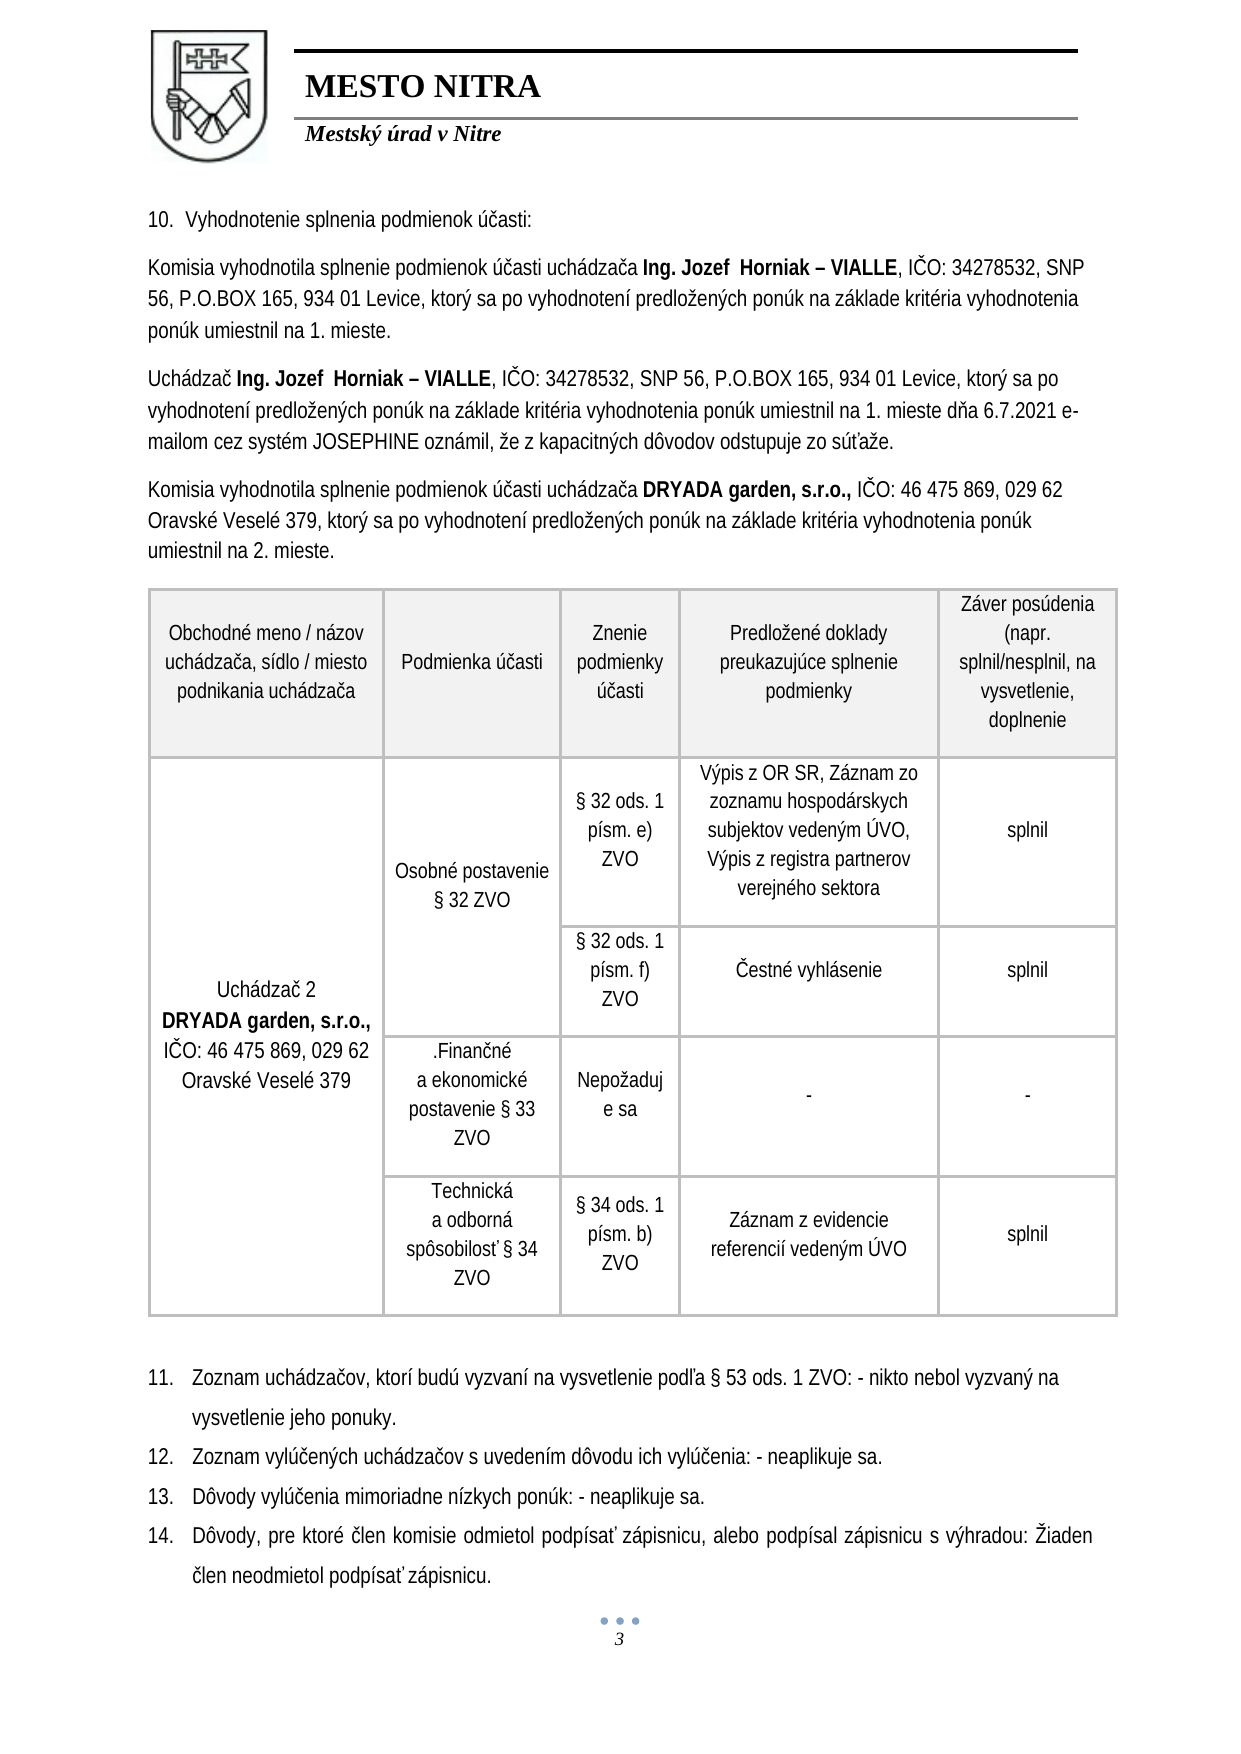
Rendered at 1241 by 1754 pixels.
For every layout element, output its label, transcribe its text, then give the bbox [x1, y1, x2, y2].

table_cell - [681, 1038, 937, 1175]
table_cell - [940, 1038, 1115, 1175]
list Vyhodnotenie splnenia podmienok účasti: [148, 206, 1093, 232]
picture [150, 30, 271, 170]
table_cell splnil [940, 1178, 1115, 1314]
table_cell Záznam z evidencie referencií vedeným ÚVO [681, 1178, 937, 1314]
table_cell splnil [940, 928, 1115, 1035]
text Komisia vyhodnotila splnenie podmienok účasti uchádzača Ing. Jozef Horniak – VIALLE, IČO: 34278532, SNP 56, P.O.BOX 165, 934 01 Levice, ktorý sa po vyhodnotení predložených ponúk na základe kritéria vyhodnotenia ponúk umiestnil na 1. mieste. [148, 254, 1093, 343]
list Zoznam uchádzačov, ktorí budú vyzvaní na vysvetlenie podľa § 53 ods. 1 ZVO: - nikto nebol vyzvaný na vysvetlenie jeho ponuky. [148, 1364, 1093, 1430]
list Zoznam vylúčených uchádzačov s uvedením dôvodu ich vylúčenia: - neaplikuje sa. [148, 1443, 1093, 1469]
table_cell § 32 ods. 1 písm. f) ZVO [562, 928, 678, 1035]
table_header Znenie podmienky účasti [562, 591, 678, 756]
table_cell Výpis z OR SR, Záznam zo zoznamu hospodárskych subjektov vedeným ÚVO, Výpis z registra partnerov verejného sektora [681, 759, 937, 924]
table_cell Technická a odborná spôsobilosť § 34 ZVO [385, 1178, 559, 1314]
table_cell Osobné postavenie § 32 ZVO [385, 759, 559, 1035]
text Uchádzač Ing. Jozef Horniak – VIALLE, IČO: 34278532, SNP 56, P.O.BOX 165, 934 01 Levice, ktorý sa po vyhodnotení predložených ponúk na základe kritéria vyhodnotenia ponúk umiestnil na 1. mieste dňa 6.7.2021 e-mailom cez systém JOSEPHINE oznámil, že z kapacitných dôvodov odstupuje zo súťaže. [148, 365, 1093, 454]
table_header Predložené doklady preukazujúce splnenie podmienky [681, 591, 937, 756]
table_header Záver posúdenia (napr. splnil/nesplnil, na vysvetlenie, doplnenie [940, 591, 1115, 756]
table_header Podmienka účasti [385, 591, 559, 756]
table_cell splnil [940, 759, 1115, 924]
table_header Obchodné meno / názov uchádzača, sídlo / miesto podnikania uchádzača [151, 591, 382, 756]
table_cell .Finančné a ekonomické postavenie § 33 ZVO [385, 1038, 559, 1175]
table_cell Uchádzač 2 DRYADA garden, s.r.o., IČO: 46 475 869, 029 62 Oravské Veselé 379 [151, 759, 382, 1314]
table_cell § 32 ods. 1 písm. e) ZVO [562, 759, 678, 924]
table_cell Čestné vyhlásenie [681, 928, 937, 1035]
table_cell Nepožaduje sa [562, 1038, 678, 1175]
list Dôvody vylúčenia mimoriadne nízkych ponúk: - neaplikuje sa. [148, 1483, 1093, 1509]
table_cell § 34 ods. 1 písm. b) ZVO [562, 1178, 678, 1314]
list Dôvody, pre ktoré člen komisie odmietol podpísať zápisnicu, alebo podpísal zápisnicu s výhradou: Žiaden člen neodmietol podpísať zápisnicu. [148, 1522, 1093, 1588]
text Komisia vyhodnotila splnenie podmienok účasti uchádzača DRYADA garden, s.r.o., IČO: 46 475 869, 029 62 Oravské Veselé 379, ktorý sa po vyhodnotení predložených ponúk na základe kritéria vyhodnotenia ponúk umiestnil na 2. mieste. [148, 476, 1093, 563]
